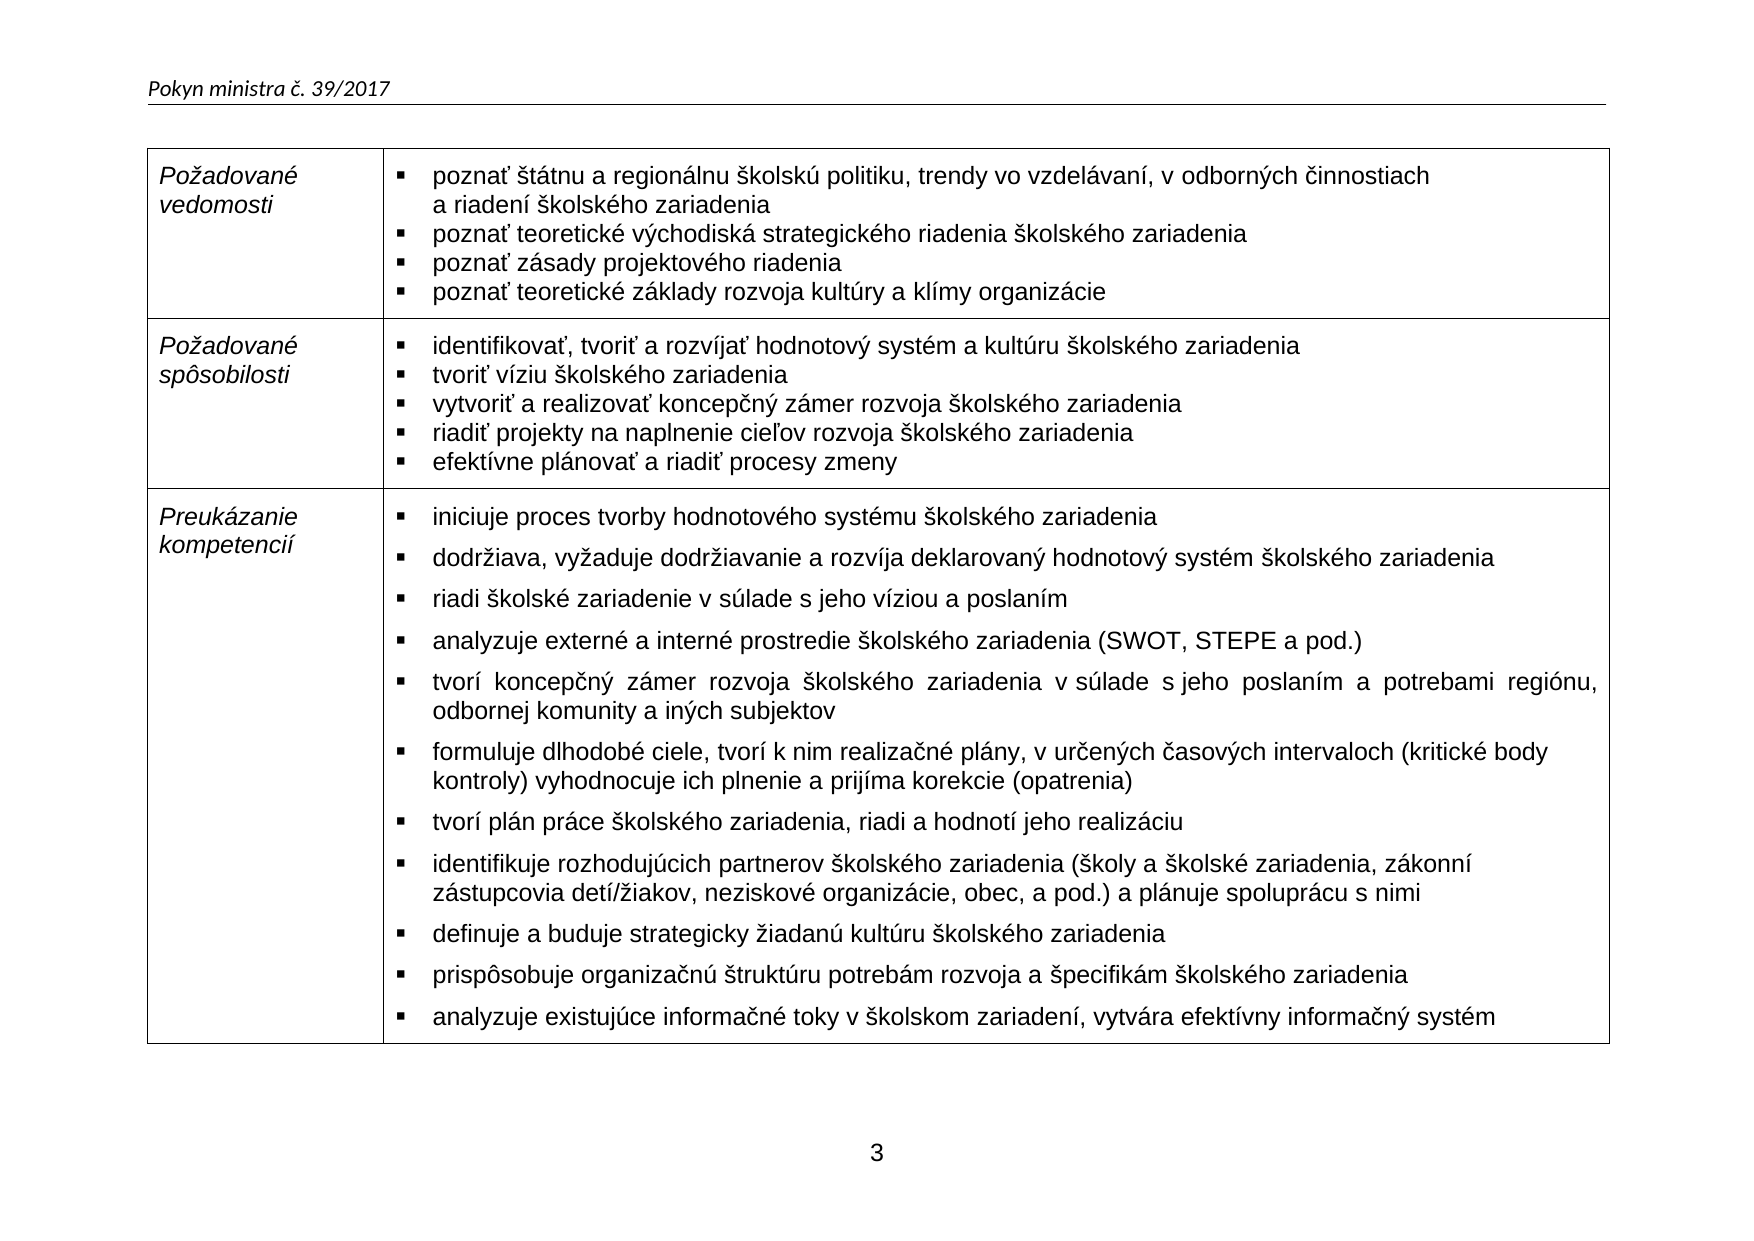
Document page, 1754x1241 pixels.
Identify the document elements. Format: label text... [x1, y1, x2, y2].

table_cell Preukázanie kompetencií [148, 489, 383, 1043]
table_cell Požadované vedomosti [148, 149, 383, 318]
table_cell iniciuje proces tvorby hodnotového systému školského zariadenia dodržiava, vyžaduje dodržiavanie a rozvíja deklarovaný hodnotový systém školského zariadenia riadi školské zariadenie v súlade s jeho víziou a poslaním analyzuje externé a interné prostredie školského zariadenia (SWOT, STEPE a pod.) tvorí koncepčný zámer rozvoja školského zariadenia v súlade s jeho poslaním a potrebami regiónu, odbornej komunity a iných subjektov formuluje dlhodobé ciele, tvorí k nim realizačné plány, v určených časových intervaloch (kritické body kontroly) vyhodnocuje ich plnenie a prijíma korekcie (opatrenia) tvorí plán práce školského zariadenia, riadi a hodnotí jeho realizáciu identifikuje rozhodujúcich partnerov školského zariadenia (školy a školské zariadenia, zákonní zástupcovia detí/žiakov, neziskové organizácie, obec, a pod.) a plánuje spoluprácu s nimi definuje a buduje strategicky žiadanú kultúru školského zariadenia prispôsobuje organizačnú štruktúru potrebám rozvoja a špecifikám školského zariadenia analyzuje existujúce informačné toky v školskom zariadení, vytvára efektívny informačný systém [384, 489, 1609, 1043]
table_cell Požadované spôsobilosti [148, 319, 383, 488]
table_cell poznať štátnu a regionálnu školskú politiku, trendy vo vzdelávaní, v odborných činnostiach a riadení školského zariadenia poznať teoretické východiská strategického riadenia školského zariadenia poznať zásady projektového riadenia poznať teoretické základy rozvoja kultúry a klímy organizácie [384, 149, 1609, 318]
table_cell identifikovať, tvoriť a rozvíjať hodnotový systém a kultúru školského zariadenia tvoriť víziu školského zariadenia vytvoriť a realizovať koncepčný zámer rozvoja školského zariadenia riadiť projekty na naplnenie cieľov rozvoja školského zariadenia efektívne plánovať a riadiť procesy zmeny [384, 319, 1609, 488]
